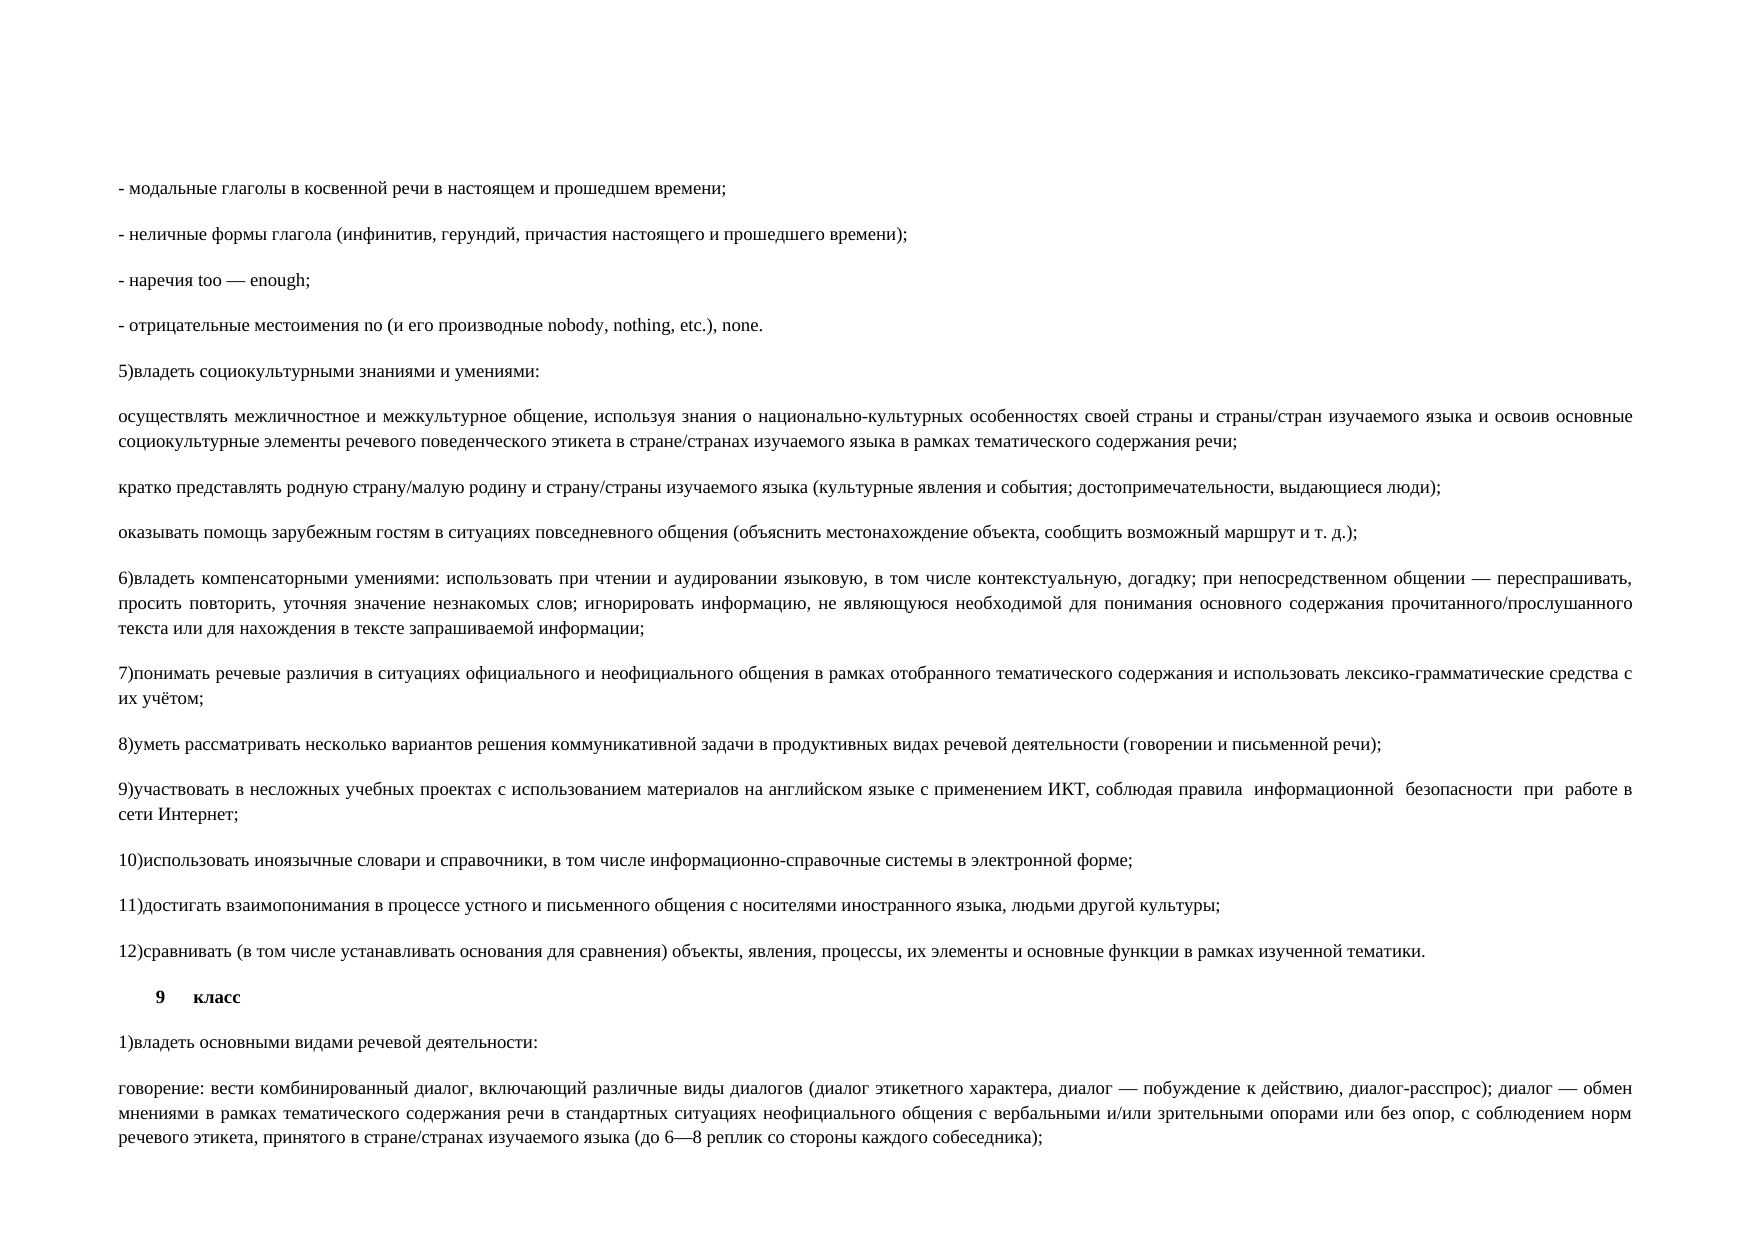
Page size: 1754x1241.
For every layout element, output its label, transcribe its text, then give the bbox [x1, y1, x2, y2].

text 7)понимать речевые различия в ситуациях официального и неофициального общения в рамках отобранного тематического содержания и использовать лексико-грамматические средства с их учётом; [118, 662, 1636, 708]
text 12)сравнивать (в том числе устанавливать основания для сравнения) объекты, явления, процессы, их элементы и основные функции в рамках изученной тематики. [118, 940, 1636, 961]
text 8)уметь рассматривать несколько вариантов решения коммуникативной задачи в продуктивных видах речевой деятельности (говорении и письменной речи); [118, 733, 1636, 754]
text 9)участвовать в несложных учебных проектах с использованием материалов на английском языке с применением ИКТ, соблюдая правила информационной безопасности при работе в сети Интернет; [118, 778, 1636, 824]
text - неличные формы глагола (инфинитив, герундий, причастия настоящего и прошедшего времени); [118, 223, 1636, 244]
text - отрицательные местоимения no (и его производные nobody, nothing, etc.), none. [118, 314, 1636, 336]
text - наречия too — enough; [118, 268, 1636, 290]
text 6)владеть компенсаторными умениями: использовать при чтении и аудировании языковую, в том числе контекстуальную, догадку; при непосредственном общении — переспрашивать, просить повторить, уточняя значение незнакомых слов; игнорировать информацию, не являющуюся необходимой для понимания основного содержания прочитанного/прослушанного текста или для нахождения в тексте запрашиваемой информации; [118, 567, 1636, 638]
text кратко представлять родную страну/малую родину и страну/страны изучаемого языка (культурные явления и события; достопримечательности, выдающиеся люди); [118, 476, 1636, 497]
text говорение: вести комбинированный диалог, включающий различные виды диалогов (диалог этикетного характера, диалог — побуждение к действию, диалог-расспрос); диалог — обмен мнениями в рамках тематического содержания речи в стандартных ситуациях неофициального общения с вербальными и/или зрительными опорами или без опор, с соблюдением норм речевого этикета, принятого в стране/странах изучаемого языка (до 6—8 реплик со стороны каждого собеседника); [118, 1077, 1636, 1148]
text 11)достигать взаимопонимания в процессе устного и письменного общения с носителями иностранного языка, людьми другой культуры; [118, 894, 1636, 916]
text оказывать помощь зарубежным гостям в ситуациях повседневного общения (объяснить местонахождение объекта, сообщить возможный маршрут и т. д.); [118, 521, 1636, 543]
text - модальные глаголы в косвенной речи в настоящем и прошедшем времени; [118, 177, 1636, 199]
text 1)владеть основными видами речевой деятельности: [118, 1031, 1636, 1053]
list класс [156, 986, 1636, 1007]
text 10)использовать иноязычные словари и справочники, в том числе информационно-справочные системы в электронной форме; [118, 849, 1636, 870]
text 5)владеть социокультурными знаниями и умениями: [118, 360, 1636, 381]
text осуществлять межличностное и межкультурное общение, используя знания о национально-культурных особенностях своей страны и страны/стран изучаемого языка и освоив основные социокультурные элементы речевого поведенческого этикета в стране/странах изучаемого языка в рамках тематического содержания речи; [118, 405, 1636, 452]
